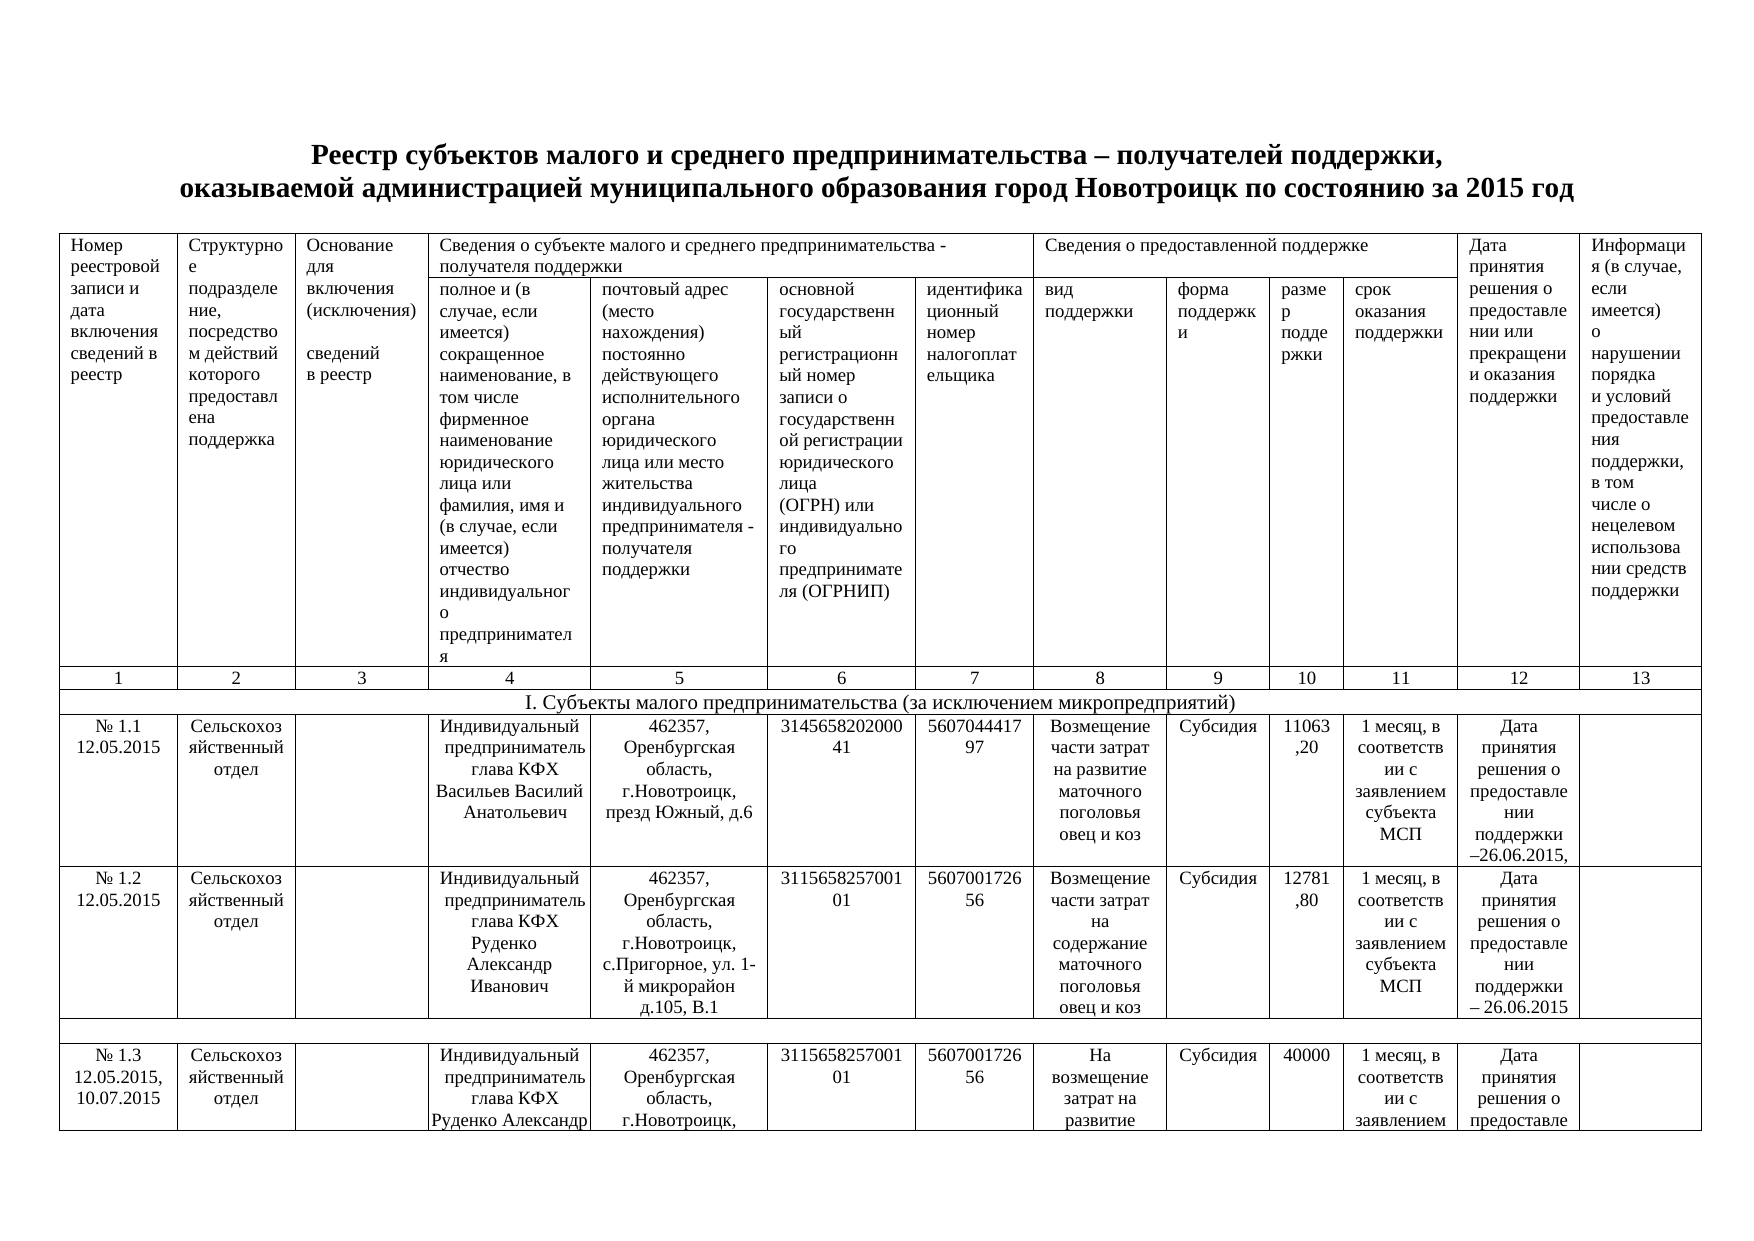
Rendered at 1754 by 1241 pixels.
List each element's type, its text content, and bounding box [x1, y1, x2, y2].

table_cell 11 [1344, 667, 1457, 689]
table_cell форма поддержки [1167, 278, 1269, 666]
table_cell [1580, 715, 1701, 866]
table_cell 4 [429, 667, 590, 689]
table_cell 311565825700101 [768, 1044, 915, 1130]
table_cell 6 [768, 667, 915, 689]
table_cell 2 [178, 667, 295, 689]
table_header Дата принятия решения о предоставлении или прекращении оказания поддержки [1458, 234, 1579, 666]
table_cell Субсидия [1167, 1044, 1269, 1130]
table_cell [296, 715, 428, 866]
table_header Структурное подразделение, посредством действий которого предоставлена поддержка [178, 234, 295, 666]
table_cell I. Субъекты малого предпринимательства (за исключением микропредприятий) [60, 690, 1701, 714]
table_cell 7 [916, 667, 1033, 689]
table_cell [60, 1044, 177, 1130]
table_cell [1580, 867, 1701, 1018]
table_header Сведения о предоставленной поддержке [1034, 234, 1457, 277]
table_cell 1 месяц, в соответствии с заявлением субъекта МСП [1344, 867, 1457, 1018]
table_cell 8 [1034, 667, 1166, 689]
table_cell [178, 1044, 295, 1130]
text оказываемой администрацией муниципального образования город Новотроицк по состоянию за 2015 год [118, 171, 1636, 204]
table_cell 12 [1458, 667, 1579, 689]
table_header Сведения о субъекте малого и среднего предпринимательства - получателя поддержки [429, 234, 1033, 277]
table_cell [1034, 1044, 1166, 1130]
table_cell основной государственный регистрационный номер записи о государственной регистрации юридического лица (ОГРН) или индивидуального предпринимателя (ОГРНИП) [768, 278, 915, 666]
table_cell Возмещение части затрат на развитие маточного поголовья овец и коз [1034, 715, 1166, 866]
table_cell 560704441797 [916, 715, 1033, 866]
table_cell Сельскохозяйственный отдел [178, 715, 295, 866]
table_cell 5 [591, 667, 767, 689]
table_cell 560700172656 [916, 867, 1033, 1018]
table_cell 10 [1270, 667, 1343, 689]
table_cell 314565820200041 [768, 715, 915, 866]
table_cell Возмещение части затрат на содержание маточного поголовья овец и коз [1034, 867, 1166, 1018]
table_cell Индивидуальный предприниматель глава КФХ Руденко Александр Иванович [429, 867, 590, 1018]
table_cell почтовый адрес (место нахождения) постоянно действующего исполнительного органа юридического лица или место жительства индивидуального предпринимателя - получателя поддержки [591, 278, 767, 666]
table_cell 462357, Оренбургская область, г.Новотроицк, с.Пригорное, ул. 1-й микрорайон д.105, В.1 [591, 867, 767, 1018]
table_cell 9 [1167, 667, 1269, 689]
table_cell Дата принятия решения о предоставлении поддержки –26.06.2015, [1458, 715, 1579, 866]
table_cell идентификационный номер налогоплательщика [916, 278, 1033, 666]
table_cell 12781,80 [1270, 867, 1343, 1018]
table_cell срок оказания поддержки [1344, 278, 1457, 666]
table_cell № 1.1 12.05.2015 [60, 715, 177, 866]
table_cell полное и (в случае, если имеется) сокращенное наименование, в том числе фирменное наименование юридического лица или фамилия, имя и (в случае, если имеется) отчество индивидуального предпринимателя [429, 278, 590, 666]
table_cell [1344, 1044, 1457, 1130]
table_cell 3 [296, 667, 428, 689]
table_cell 1 [60, 667, 177, 689]
table_cell вид поддержки [1034, 278, 1166, 666]
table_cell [429, 1044, 590, 1130]
table_header Номер реестровой записи и дата включения сведений в реестр [60, 234, 177, 666]
table_cell [296, 867, 428, 1018]
table_cell Дата принятия решения о предоставлении поддержки – 26.06.2015 [1458, 867, 1579, 1018]
table_cell 311565825700101 [768, 867, 915, 1018]
table_cell 462357, Оренбургская область, г.Новотроицк, презд Южный, д.6 [591, 715, 767, 866]
table_header Информация (в случае, если имеется) о нарушении порядка и условий предоставления поддержки, в том числе о нецелевом использовании средств поддержки [1580, 234, 1701, 666]
table_cell 13 [1580, 667, 1701, 689]
table_cell Сельскохозяйственный отдел [178, 867, 295, 1018]
table_cell 560700172656 [916, 1044, 1033, 1130]
table_cell Индивидуальный предприниматель глава КФХ Васильев Василий Анатольевич [429, 715, 590, 866]
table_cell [1458, 1044, 1579, 1130]
table_cell 40000 [1270, 1044, 1343, 1130]
table_cell Субсидия [1167, 715, 1269, 866]
table_cell № 1.2 12.05.2015 [60, 867, 177, 1018]
table_header Основание для включения (исключения) сведений в реестр [296, 234, 428, 666]
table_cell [591, 1044, 767, 1130]
text Реестр субъектов малого и среднего предпринимательства – получателей поддержки, [118, 137, 1636, 171]
table_cell размер поддержки [1270, 278, 1343, 666]
table_cell [296, 1044, 428, 1130]
table_cell [60, 1019, 1701, 1043]
table_cell Субсидия [1167, 867, 1269, 1018]
table_cell [1580, 1044, 1701, 1130]
table_cell 11063,20 [1270, 715, 1343, 866]
table_cell 1 месяц, в соответствии с заявлением субъекта МСП [1344, 715, 1457, 866]
